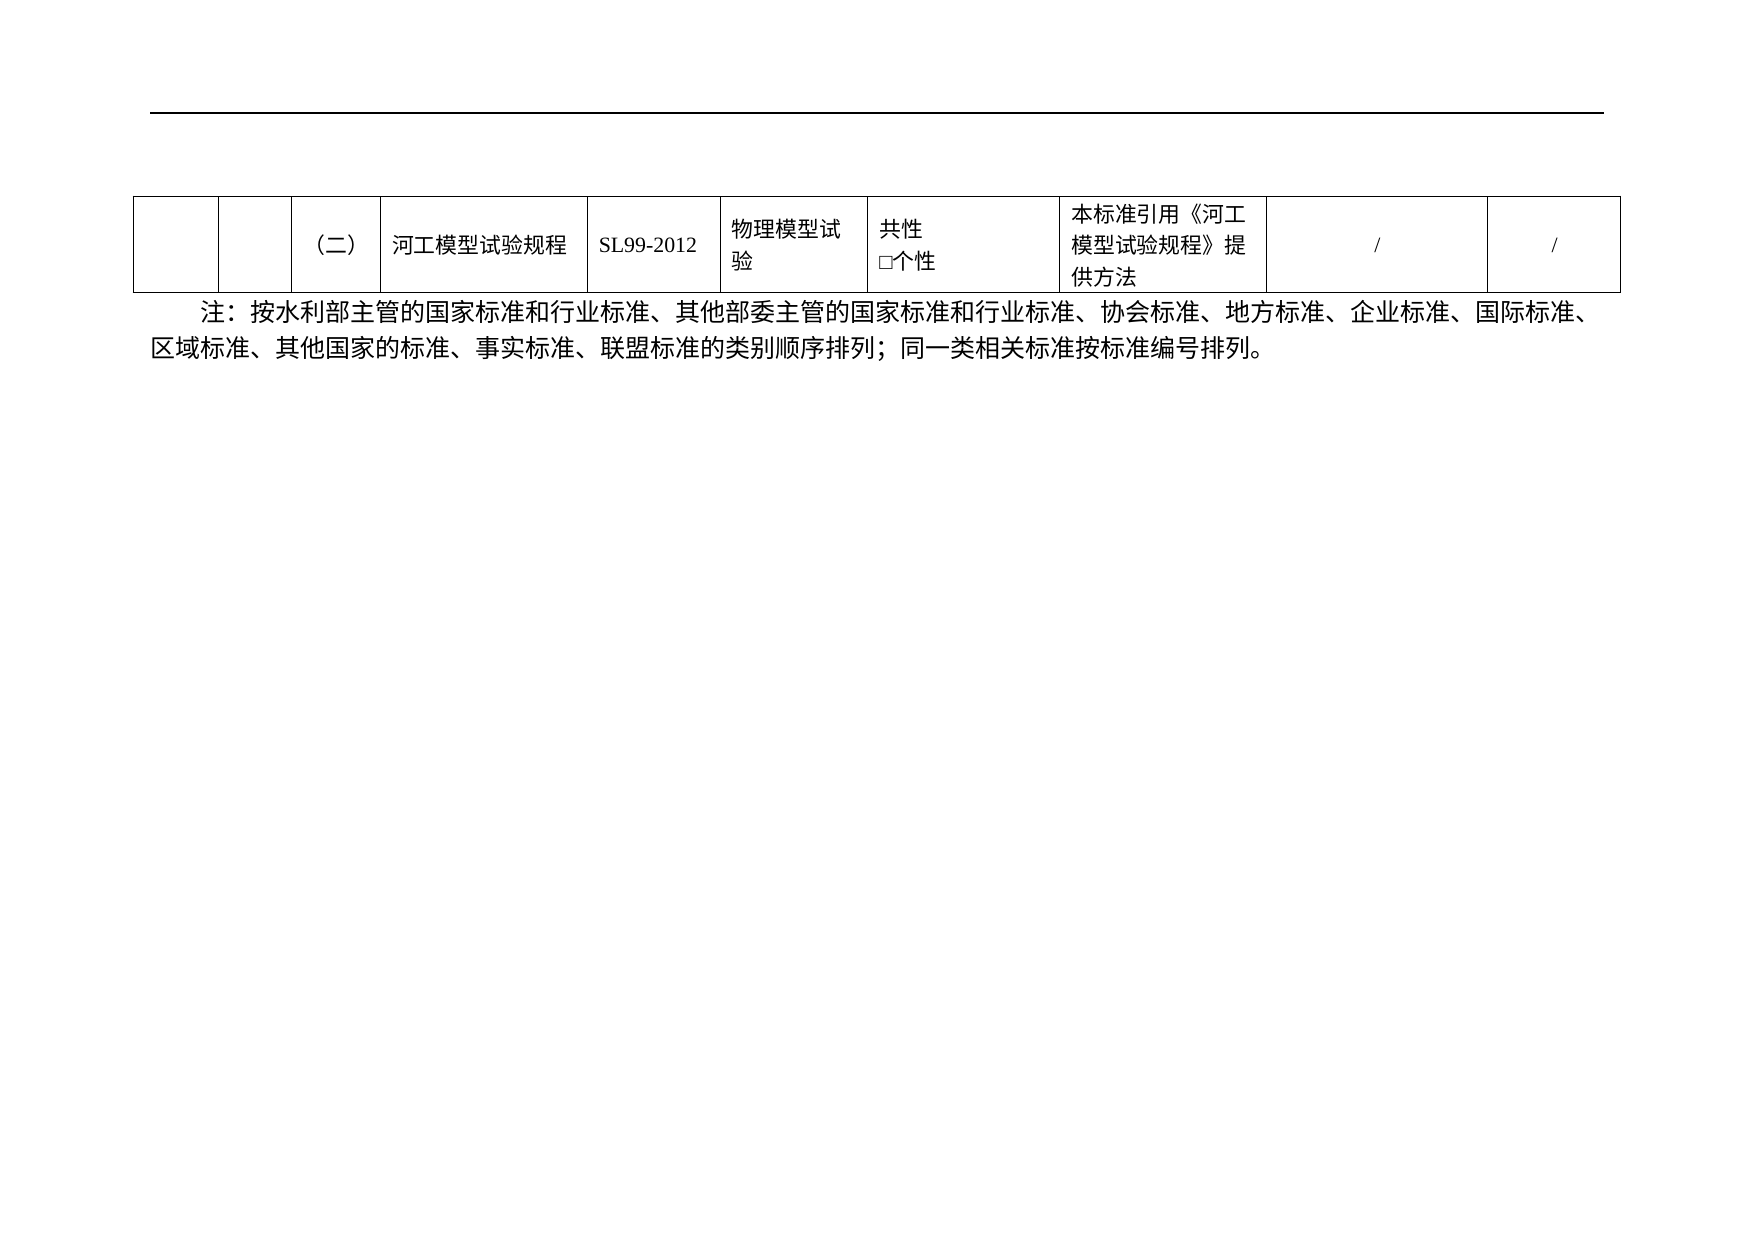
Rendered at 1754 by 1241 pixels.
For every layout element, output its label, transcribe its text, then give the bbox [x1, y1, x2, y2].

table_cell （二） [292, 197, 380, 292]
table_cell 河工模型试验规程 [381, 197, 587, 292]
table_cell [134, 197, 218, 292]
table_cell [219, 197, 291, 292]
table_cell / [1267, 197, 1487, 292]
table_cell 物理模型试验 [721, 197, 867, 292]
table_cell 共性 □个性 [868, 197, 1059, 292]
text 注：按水利部主管的国家标准和行业标准、其他部委主管的国家标准和行业标准、协会标准、地方标准、企业标准、国际标准、区域标准、其他国家的标准、事实标准、联盟标准的类别顺序排列；同一类相关标准按标准编号排列。 [150, 293, 1604, 365]
table_cell / [1488, 197, 1620, 292]
table_cell SL99-2012 [588, 197, 720, 292]
table_cell 本标准引用《河工模型试验规程》提供方法 [1060, 197, 1266, 292]
